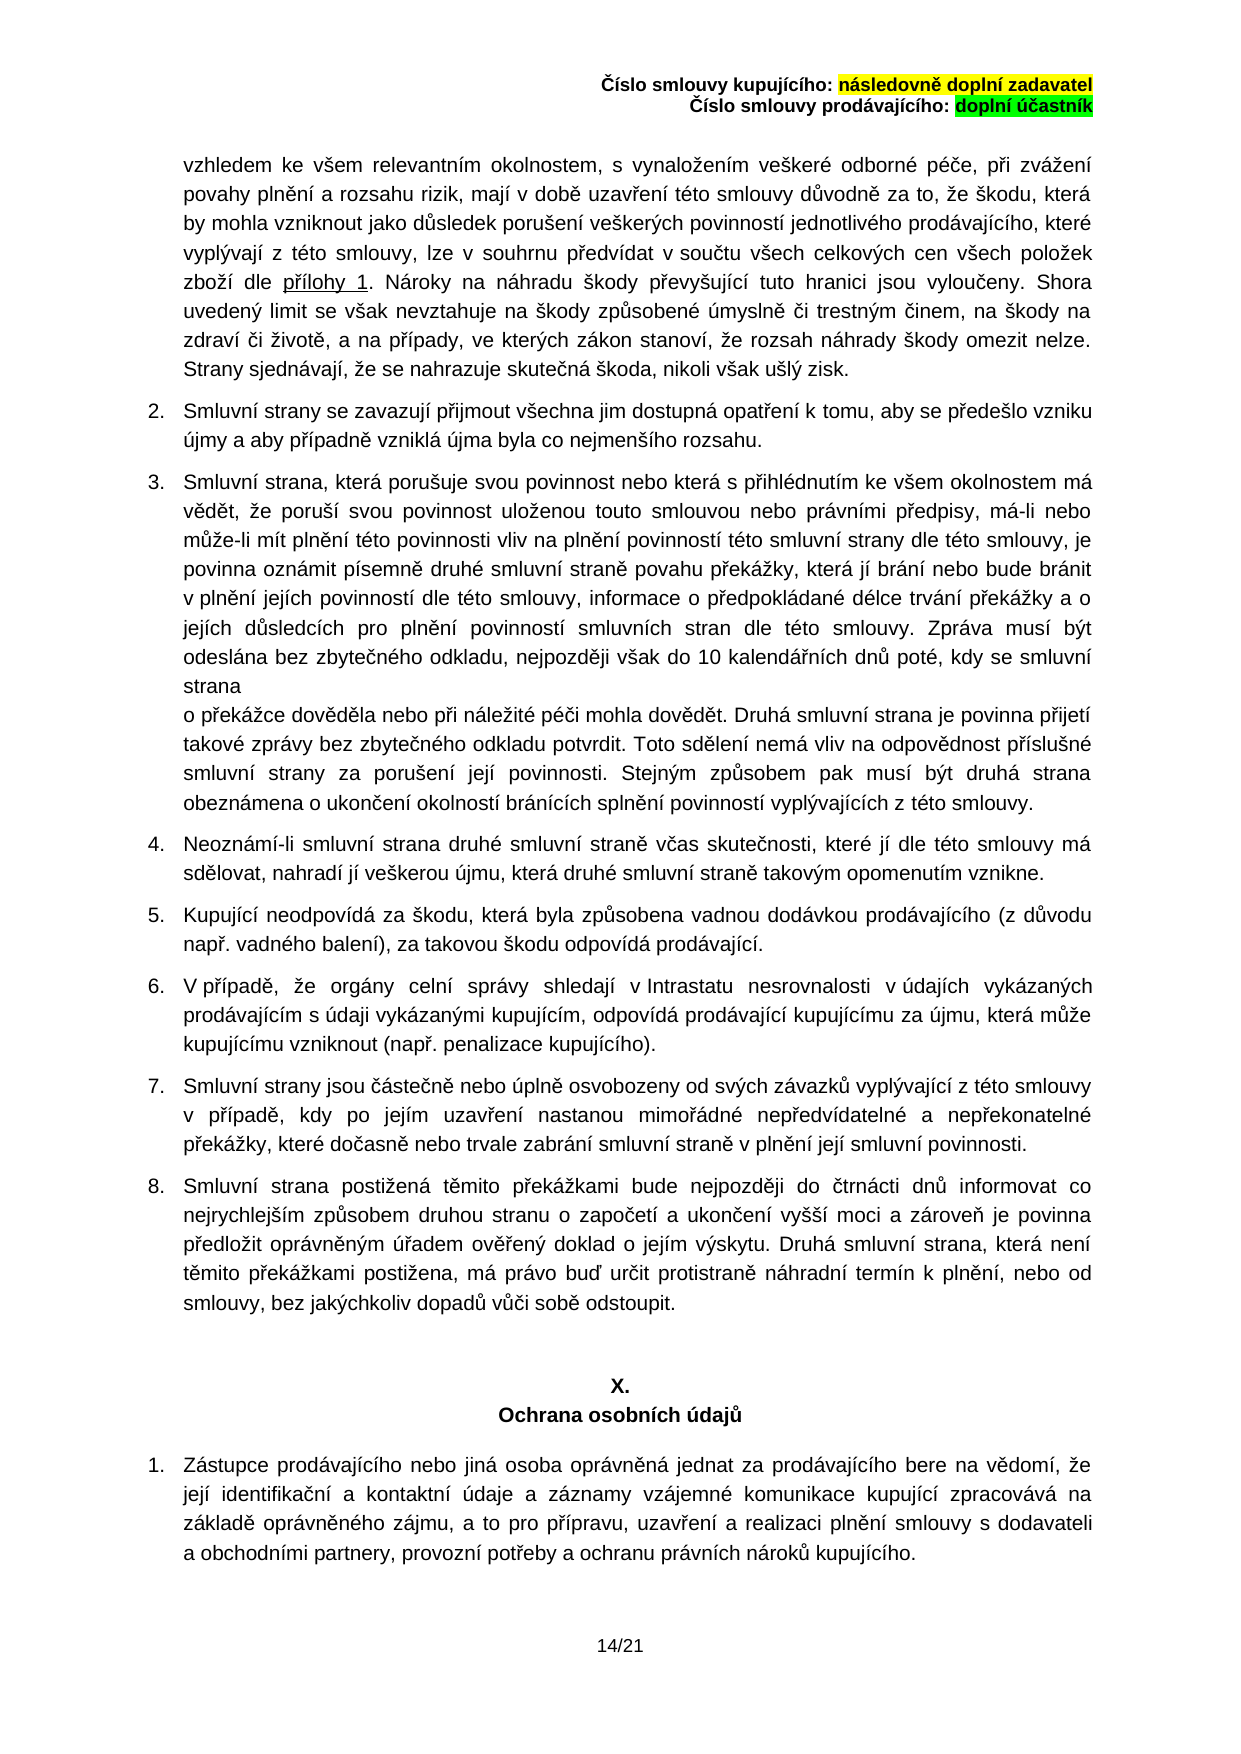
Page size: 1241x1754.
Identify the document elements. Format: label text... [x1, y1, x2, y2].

text X. [148, 1368, 1093, 1398]
title Zástupce prodávajícího nebo jiná osoba oprávněná jednat za prodávajícího bere na vědomí, že její identifikační a kontaktní údaje a záznamy vzájemné komunikace kupující zpracovává na základě oprávněného zájmu, a to pro přípravu, uzavření a realizaci plnění smlouvy s dodavateli a obchodními partnery, provozní potřeby a ochranu právních nároků kupujícího. [148, 1448, 1093, 1564]
list Smluvní strany se zavazují přijmout všechna jim dostupná opatření k tomu, aby se předešlo vzniku újmy a aby případně vzniklá újma byla co nejmenšího rozsahu. [148, 393, 1093, 452]
list V případě, že orgány celní správy shledají v Intrastatu nesrovnalosti v údajích vykázaných prodávajícím s údaji vykázanými kupujícím, odpovídá prodávající kupujícímu za újmu, která může kupujícímu vzniknout (např. penalizace kupujícího). [148, 968, 1093, 1056]
list Smluvní strana, která porušuje svou povinnost nebo která s přihlédnutím ke všem okolnostem má vědět, že poruší svou povinnost uloženou touto smlouvou nebo právními předpisy, má-li nebo může-li mít plnění této povinnosti vliv na plnění povinností této smluvní strany dle této smlouvy, je povinna oznámit písemně druhé smluvní straně povahu překážky, která jí brání nebo bude bránit v plnění jejích povinností dle této smlouvy, informace o předpokládané délce trvání překážky a o jejích důsledcích pro plnění povinností smluvních stran dle této smlouvy. Zpráva musí být odeslána bez zbytečného odkladu, nejpozději však do 10 kalendářních dnů poté, kdy se smluvní strana o překážce dověděla nebo při náležité péči mohla dovědět. Druhá smluvní strana je povinna přijetí takové zprávy bez zbytečného odkladu potvrdit. Toto sdělení nemá vliv na odpovědnost příslušné smluvní strany za porušení její povinnosti. Stejným způsobem pak musí být druhá strana obeznámena o ukončení okolností bránících splnění povinností vyplývajících z této smlouvy. [148, 464, 1093, 814]
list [148, 148, 1093, 381]
text Ochrana osobních údajů [148, 1398, 1093, 1427]
list Smluvní strana postižená těmito překážkami bude nejpozději do čtrnácti dnů informovat co nejrychlejším způsobem druhou stranu o započetí a ukončení vyšší moci a zároveň je povinna předložit oprávněným úřadem ověřený doklad o jejím výskytu. Druhá smluvní strana, která není těmito překážkami postižena, má právo buď určit protistraně náhradní termín k plnění, nebo od smlouvy, bez jakýchkoliv dopadů vůči sobě odstoupit. [148, 1168, 1093, 1314]
list Neoznámí-li smluvní strana druhé smluvní straně včas skutečnosti, které jí dle této smlouvy má sdělovat, nahradí jí veškerou újmu, která druhé smluvní straně takovým opomenutím vznikne. [148, 827, 1093, 885]
list Kupující neodpovídá za škodu, která byla způsobena vadnou dodávkou prodávajícího (z důvodu např. vadného balení), za takovou škodu odpovídá prodávající. [148, 898, 1093, 956]
list Smluvní strany jsou částečně nebo úplně osvobozeny od svých závazků vyplývající z této smlouvy v případě, kdy po jejím uzavření nastanou mimořádné nepředvídatelné a nepřekonatelné překážky, které dočasně nebo trvale zabrání smluvní straně v plnění její smluvní povinnosti. [148, 1068, 1093, 1156]
